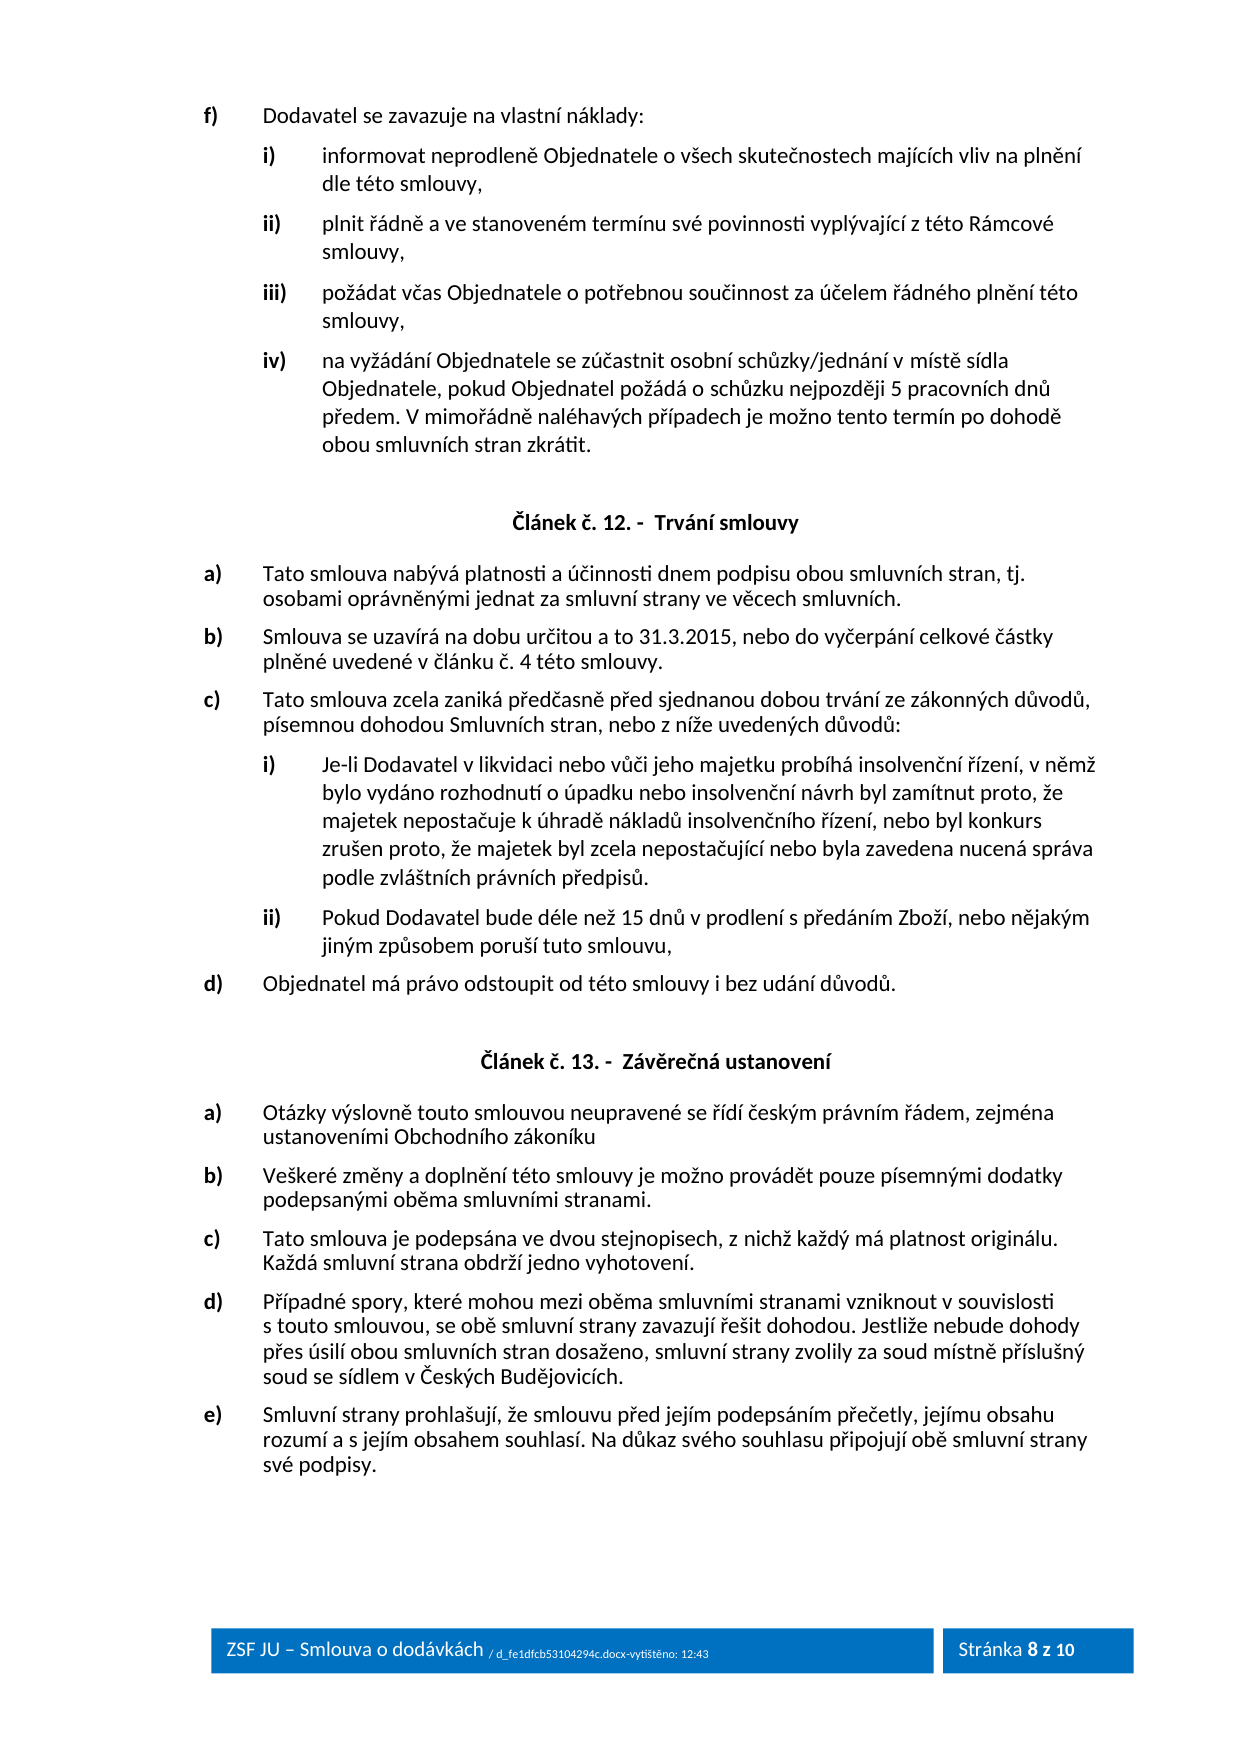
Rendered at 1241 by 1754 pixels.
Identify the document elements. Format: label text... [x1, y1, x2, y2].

text Případné spory, které mohou mezi oběma smluvními stranami vzniknout v souvislosti s touto smlouvou, se obě smluvní strany zavazují řešit dohodou. Jestliže nebude dohody přes úsilí obou smluvních stran dosaženo, smluvní strany zvolily za soud místně příslušný soud se sídlem v Českých Budějovicích. [204, 1289, 1107, 1390]
text Je-li Dodavatel v likvidaci nebo vůči jeho majetku probíhá insolvenční řízení, v němž bylo vydáno rozhodnutí o úpadku nebo insolvenční návrh byl zamítnut proto, že majetek nepostačuje k úhradě nákladů insolvenčního řízení, nebo byl konkurs zrušen proto, že majetek byl zcela nepostačující nebo byla zavedena nucená správa podle zvláštních právních předpisů. [263, 751, 1107, 891]
text Smluvní strany prohlašují, že smlouvu před jejím podepsáním přečetly, jejímu obsahu rozumí a s jejím obsahem souhlasí. Na důkaz svého souhlasu připojují obě smluvní strany své podpisy. [204, 1403, 1107, 1478]
text Pokud Dodavatel bude déle než 15 dnů v prodlení s předáním Zboží, nebo nějakým jiným způsobem poruší tuto smlouvu, [263, 903, 1107, 959]
text plnit řádně a ve stanoveném termínu své povinnosti vyplývající z této Rámcové smlouvy, [263, 209, 1107, 265]
text Tato smlouva nabývá platnosti a účinnosti dnem podpisu obou smluvních stran, tj. osobami oprávněnými jednat za smluvní strany ve věcech smluvních. [204, 561, 1107, 612]
text Veškeré změny a doplnění této smlouvy je možno provádět pouze písemnými dodatky podepsanými oběma smluvními stranami. [204, 1163, 1107, 1213]
text Objednatel má právo odstoupit od této smlouvy i bez udání důvodů. [204, 972, 1107, 997]
text Dodavatel se zavazuje na vlastní náklady: [204, 103, 1107, 128]
text Tato smlouva je podepsána ve dvou stejnopisech, z nichž každý má platnost originálu. Každá smluvní strana obdrží jedno vyhotovení. [204, 1226, 1107, 1276]
text Trvání smlouvy [204, 508, 1107, 536]
text požádat včas Objednatele o potřebnou součinnost za účelem řádného plnění této smlouvy, [263, 278, 1107, 334]
text na vyžádání Objednatele se zúčastnit osobní schůzky/jednání v místě sídla Objednatele, pokud Objednatel požádá o schůzku nejpozději 5 pracovních dnů předem. V mimořádně naléhavých případech je možno tento termín po dohodě obou smluvních stran zkrátit. [263, 346, 1107, 458]
text informovat neprodleně Objednatele o všech skutečnostech majících vliv na plnění dle této smlouvy, [263, 141, 1107, 197]
text Otázky výslovně touto smlouvou neupravené se řídí českým právním řádem, zejména ustanoveními Obchodního zákoníku [204, 1100, 1107, 1150]
text Smlouva se uzavírá na dobu určitou a to 31.3.2015, nebo do vyčerpání celkové částky plněné uvedené v článku č. 4 této smlouvy. [204, 624, 1107, 675]
text Závěrečná ustanovení [204, 1047, 1107, 1075]
text Tato smlouva zcela zaniká předčasně před sjednanou dobou trvání ze zákonných důvodů, písemnou dohodou Smluvních stran, nebo z níže uvedených důvodů: [204, 687, 1107, 738]
